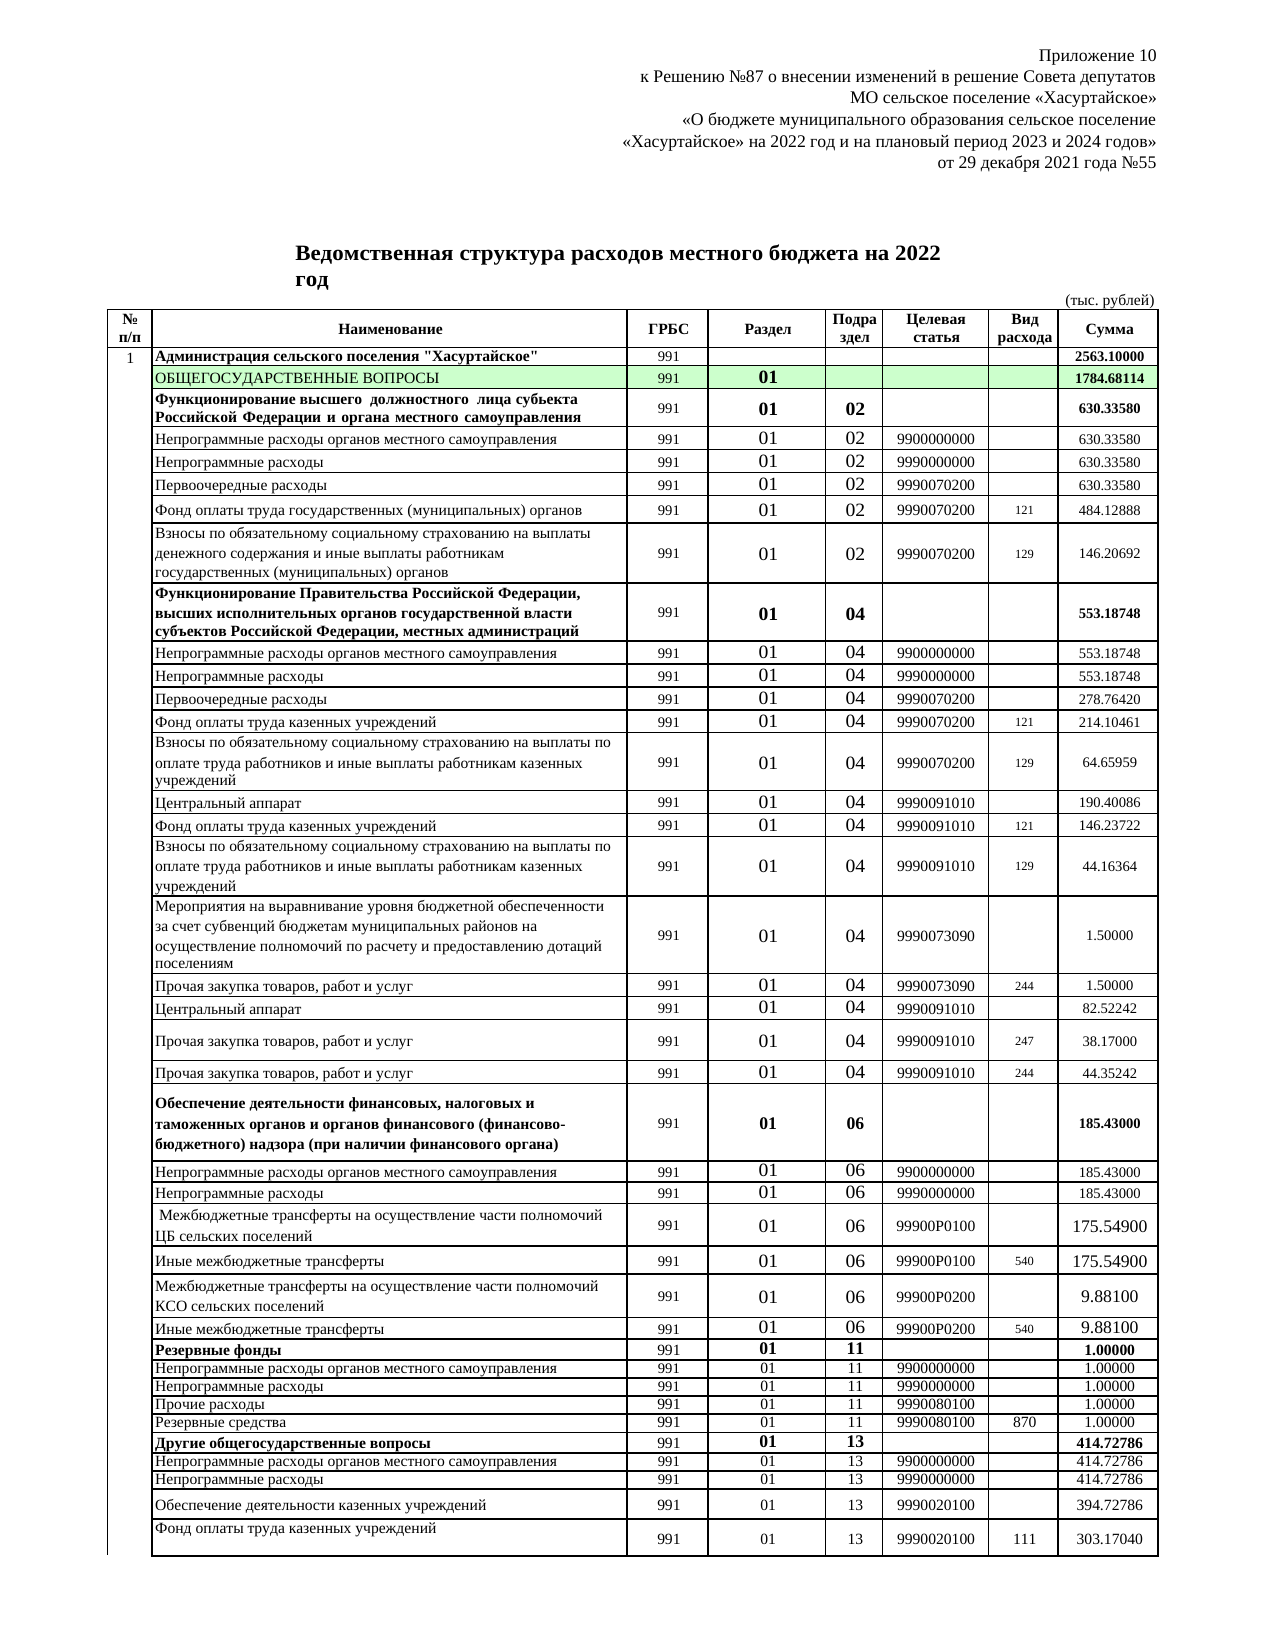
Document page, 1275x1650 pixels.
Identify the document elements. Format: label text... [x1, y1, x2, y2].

table_cell 630.33580 [1059, 427, 1157, 449]
table_cell 82.52242 [1059, 997, 1157, 1018]
table_header Приложение 10 [606, 46, 1178, 67]
table_cell 121 [989, 711, 1057, 732]
table_cell 04 [826, 814, 882, 836]
table_cell 175.54900 [1059, 1204, 1157, 1245]
table_cell 991 [628, 1433, 707, 1452]
table_cell 9900000000 [883, 427, 988, 449]
table_cell 630.33580 [1059, 389, 1157, 426]
table_cell 01 [709, 733, 825, 790]
table_cell Непрограммные расходы органов местного самоуправления [153, 427, 626, 449]
table_cell 991 [628, 427, 707, 449]
table_cell 06 [826, 1247, 882, 1273]
table_cell 185.43000 [1059, 1084, 1157, 1160]
table_cell [989, 688, 1057, 709]
table_cell [883, 1340, 988, 1359]
table_cell 991 [628, 688, 707, 709]
table_cell 02 [826, 389, 882, 426]
table_cell Непрограммные расходы органов местного самоуправления [153, 642, 626, 663]
table_cell [989, 450, 1057, 472]
table_cell 991 [628, 1490, 707, 1518]
table_cell 01 [709, 997, 825, 1018]
table_cell 01 [709, 1415, 825, 1431]
table_cell 01 [709, 1275, 825, 1317]
table_cell 121 [989, 496, 1057, 522]
table_cell Непрограммные расходы органов местного самоуправления [153, 1454, 626, 1470]
table_cell 01 [709, 427, 825, 449]
table_cell 13 [826, 1472, 882, 1488]
table_cell [989, 1204, 1057, 1245]
table_cell 991 [628, 1318, 707, 1338]
table_cell Прочая закупка товаров, работ и услуг [153, 1020, 626, 1060]
table_cell 11 [826, 1397, 882, 1413]
table_cell 02 [826, 524, 882, 582]
table_cell [989, 665, 1057, 686]
table_cell от 29 декабря 2021 года №55 [606, 153, 1178, 174]
table_cell 553.18748 [1059, 584, 1157, 640]
table_cell 414.72786 [1059, 1433, 1157, 1452]
table_cell 9900000000 [883, 1361, 988, 1377]
table_header Сумма [1059, 310, 1157, 347]
table_cell 9990070200 [883, 524, 988, 582]
table_cell 99900P0200 [883, 1275, 988, 1317]
table_cell 01 [709, 1061, 825, 1083]
table_cell 04 [826, 997, 882, 1018]
table_cell 9990000000 [883, 1472, 988, 1488]
table_cell 01 [709, 1204, 825, 1245]
table_cell Фонд оплаты труда казенных учреждений [153, 1520, 626, 1555]
table_cell 303.17040 [1059, 1520, 1157, 1555]
table_cell 04 [826, 791, 882, 813]
table_cell 9990020100 [883, 1490, 988, 1518]
table_cell 247 [989, 1020, 1057, 1060]
table_cell [989, 473, 1057, 494]
table_cell 11 [826, 1361, 882, 1377]
table_cell 991 [628, 711, 707, 732]
table_cell 04 [826, 688, 882, 709]
table_header № п/п [108, 310, 151, 347]
table_cell 04 [826, 642, 882, 663]
table_cell 13 [826, 1433, 882, 1452]
table_cell 394.72786 [1059, 1490, 1157, 1518]
table_cell 9990091010 [883, 1061, 988, 1083]
table_cell Взносы по обязательному социальному страхованию на выплаты по оплате труда работников и иные выплаты работникам казенных учреждений [153, 733, 626, 790]
table_cell 01 [709, 1084, 825, 1160]
table_cell 540 [989, 1318, 1057, 1338]
table_cell 01 [709, 473, 825, 494]
table_cell 414.72786 [1059, 1472, 1157, 1488]
table_cell 244 [989, 1061, 1057, 1083]
table_cell 9990080100 [883, 1415, 988, 1431]
table_cell 2563.10000 [1059, 348, 1157, 365]
table_cell Обеспечение деятельности казенных учреждений [153, 1490, 626, 1518]
table_cell 9990000000 [883, 450, 988, 472]
table_cell 111 [989, 1520, 1057, 1555]
table_cell Фонд оплаты труда государственных (муниципальных) органов [153, 496, 626, 522]
table_cell 99900P0100 [883, 1247, 988, 1273]
table_cell 991 [628, 1415, 707, 1431]
table_cell 9990091010 [883, 791, 988, 813]
table_cell 9990070200 [883, 688, 988, 709]
table_cell 991 [628, 1275, 707, 1317]
table_cell 9990000000 [883, 665, 988, 686]
table_cell 991 [628, 814, 707, 836]
text Ведомственная структура расходов местного бюджета на 2022 год [295, 240, 970, 291]
table_cell Функционирование Правительства Российской Федерации, высших исполнительных органов государственной власти субъектов Российской Федерации, местных администраций [153, 584, 626, 640]
table_cell 1.00000 [1059, 1415, 1157, 1431]
table_cell 04 [826, 1020, 882, 1060]
table_cell 01 [709, 688, 825, 709]
table_cell 02 [826, 427, 882, 449]
table_cell 9990091010 [883, 997, 988, 1018]
table_cell Непрограммные расходы [153, 665, 626, 686]
table_cell 991 [628, 389, 707, 426]
table_cell [883, 1084, 988, 1160]
table_cell Обеспечение деятельности финансовых, налоговых и таможенных органов и органов финансового (финансово- бюджетного) надзора (при наличии финансового органа) [153, 1084, 626, 1160]
table_cell 9.88100 [1059, 1275, 1157, 1317]
table_cell [989, 791, 1057, 813]
table_cell 129 [989, 524, 1057, 582]
table_cell 185.43000 [1059, 1183, 1157, 1203]
table_cell 190.40086 [1059, 791, 1157, 813]
table_cell 9900000000 [883, 1454, 988, 1470]
table_cell 991 [628, 366, 707, 388]
table_cell Непрограммные расходы органов местного самоуправления [153, 1162, 626, 1181]
table_cell 9990070200 [883, 496, 988, 522]
table_cell 1.50000 [1059, 974, 1157, 996]
table_cell 9990070200 [883, 733, 988, 790]
table_cell [883, 584, 988, 640]
table_cell 01 [709, 1520, 825, 1555]
table_cell Резервные средства [153, 1415, 626, 1431]
table_cell 9990070200 [883, 711, 988, 732]
table_cell [989, 897, 1057, 973]
table_cell Прочая закупка товаров, работ и услуг [153, 1061, 626, 1083]
table_cell 9990091010 [883, 1020, 988, 1060]
table_cell 01 [709, 1162, 825, 1181]
table_cell 13 [826, 1490, 882, 1518]
table_cell 991 [628, 1379, 707, 1395]
table_cell 01 [709, 496, 825, 522]
text (тыс. рублей) [1065, 291, 1196, 309]
table_cell «О бюджете муниципального образования сельское поселение [606, 110, 1178, 131]
table_cell 04 [826, 733, 882, 790]
table_cell Резервные фонды [153, 1340, 626, 1359]
table_cell 38.17000 [1059, 1020, 1157, 1060]
table_cell 06 [826, 1084, 882, 1160]
table_cell [883, 1433, 988, 1452]
table_cell 1.00000 [1059, 1379, 1157, 1395]
table_cell Первоочередные расходы [153, 473, 626, 494]
table_cell 1.00000 [1059, 1397, 1157, 1413]
table_cell [989, 1183, 1057, 1203]
table_cell 04 [826, 711, 882, 732]
table_cell Первоочередные расходы [153, 688, 626, 709]
table_cell [989, 1379, 1057, 1395]
table_cell [883, 389, 988, 426]
table_cell [826, 366, 882, 388]
table_cell [989, 1084, 1057, 1160]
table_cell 991 [628, 897, 707, 973]
table_cell «Хасуртайское» на 2022 год и на плановый период 2023 и 2024 годов» [606, 131, 1178, 153]
table_cell Непрограммные расходы органов местного самоуправления [153, 1361, 626, 1377]
table_cell 991 [628, 584, 707, 640]
table_cell 991 [628, 1472, 707, 1488]
table_cell 9990091010 [883, 837, 988, 895]
table_cell 540 [989, 1247, 1057, 1273]
table_cell 1.00000 [1059, 1340, 1157, 1359]
table_cell [989, 348, 1057, 365]
table_cell 484.12888 [1059, 496, 1157, 522]
table_cell 01 [709, 1433, 825, 1452]
table_header ГРБС [628, 310, 707, 347]
table_cell 9990080100 [883, 1397, 988, 1413]
table_cell 991 [628, 524, 707, 582]
table_cell [989, 1472, 1057, 1488]
table_cell Фонд оплаты труда казенных учреждений [153, 814, 626, 836]
table_cell 9990073090 [883, 897, 988, 973]
table_cell 175.54900 [1059, 1247, 1157, 1273]
table_cell Иные межбюджетные трансферты [153, 1318, 626, 1338]
table_cell 01 [709, 1318, 825, 1338]
table_cell 991 [628, 665, 707, 686]
table_cell к Решению №87 о внесении изменений в решение Совета депутатов [606, 67, 1178, 88]
table_cell 553.18748 [1059, 642, 1157, 663]
table_cell 44.16364 [1059, 837, 1157, 895]
table_cell Центральный аппарат [153, 997, 626, 1018]
table_cell 04 [826, 665, 882, 686]
table_cell 02 [826, 473, 882, 494]
table_cell 553.18748 [1059, 665, 1157, 686]
table_cell 991 [628, 450, 707, 472]
table_cell [989, 642, 1057, 663]
table_cell 01 [709, 897, 825, 973]
table_cell 414.72786 [1059, 1454, 1157, 1470]
table_cell 129 [989, 837, 1057, 895]
table_cell Непрограммные расходы [153, 450, 626, 472]
table_cell Другие общегосударственные вопросы [153, 1433, 626, 1452]
table_cell 991 [628, 473, 707, 494]
table_cell 01 [709, 1340, 825, 1359]
table_cell 06 [826, 1162, 882, 1181]
table_cell 01 [709, 366, 825, 388]
table_cell [989, 427, 1057, 449]
table_cell 146.20692 [1059, 524, 1157, 582]
table_cell 04 [826, 1061, 882, 1083]
table_cell 04 [826, 584, 882, 640]
table_header Подра здел [826, 310, 882, 347]
table_cell [989, 389, 1057, 426]
table_cell 01 [709, 642, 825, 663]
table_cell 04 [826, 837, 882, 895]
table_cell [989, 1454, 1057, 1470]
table_cell 185.43000 [1059, 1162, 1157, 1181]
table_cell 01 [709, 1490, 825, 1518]
table_cell Непрограммные расходы [153, 1472, 626, 1488]
table_cell [989, 1433, 1057, 1452]
table_cell [989, 584, 1057, 640]
table_cell 02 [826, 450, 882, 472]
table_cell [826, 348, 882, 365]
table_cell 11 [826, 1340, 882, 1359]
table_cell Непрограммные расходы [153, 1183, 626, 1203]
table_cell 121 [989, 814, 1057, 836]
table_cell 991 [628, 1340, 707, 1359]
table_cell Взносы по обязательному социальному страхованию на выплаты по оплате труда работников и иные выплаты работникам казенных учреждений [153, 837, 626, 895]
table_cell 991 [628, 837, 707, 895]
table_cell Взносы по обязательному социальному страхованию на выплаты денежного содержания и иные выплаты работникам государственных (муниципальных) органов [153, 524, 626, 582]
table_cell 01 [709, 1361, 825, 1377]
table_cell 01 [709, 974, 825, 996]
table_cell 991 [628, 1397, 707, 1413]
table_cell 991 [628, 1061, 707, 1083]
table_cell 1.00000 [1059, 1361, 1157, 1377]
table_cell 01 [709, 1472, 825, 1488]
table_cell 991 [628, 1183, 707, 1203]
table_cell 214.10461 [1059, 711, 1157, 732]
table_cell Межбюджетные трансферты на осуществление части полномочий КСО сельских поселений [153, 1275, 626, 1317]
table_cell [989, 997, 1057, 1018]
table_cell 991 [628, 1247, 707, 1273]
table_cell 991 [628, 1454, 707, 1470]
table_header Наименование [153, 310, 626, 347]
table_cell 870 [989, 1415, 1057, 1431]
table_cell 630.33580 [1059, 450, 1157, 472]
table_cell Межбюджетные трансферты на осуществление части полномочий ЦБ сельских поселений [153, 1204, 626, 1245]
table_cell 991 [628, 1084, 707, 1160]
table_cell 9990091010 [883, 814, 988, 836]
table_cell Администрация сельского поселения "Хасуртайское" [153, 348, 626, 365]
table_cell 630.33580 [1059, 473, 1157, 494]
table_cell 01 [709, 1454, 825, 1470]
table_cell ОБЩЕГОСУДАРСТВЕННЫЕ ВОПРОСЫ [153, 366, 626, 388]
table_cell Непрограммные расходы [153, 1379, 626, 1395]
table_cell 02 [826, 496, 882, 522]
table_header Вид расхода [989, 310, 1057, 347]
table_cell 278.76420 [1059, 688, 1157, 709]
table_cell [989, 1162, 1057, 1181]
table_cell 11 [826, 1379, 882, 1395]
table_cell [709, 348, 825, 365]
table_cell 01 [709, 450, 825, 472]
table_cell 9990020100 [883, 1520, 988, 1555]
table_cell Фонд оплаты труда казенных учреждений [153, 711, 626, 732]
table_cell 01 [709, 791, 825, 813]
table_cell 991 [628, 1162, 707, 1181]
table_cell 9900000000 [883, 1162, 988, 1181]
table_cell 06 [826, 1318, 882, 1338]
table_cell [883, 366, 988, 388]
table_cell 9.88100 [1059, 1318, 1157, 1338]
table_cell 13 [826, 1454, 882, 1470]
table_cell [989, 1490, 1057, 1518]
table_cell 244 [989, 974, 1057, 996]
table_cell 01 [709, 1247, 825, 1273]
table_cell Иные межбюджетные трансферты [153, 1247, 626, 1273]
table_cell [883, 348, 988, 365]
table_cell 991 [628, 1204, 707, 1245]
table_cell МО сельское поселение «Хасуртайское» [606, 89, 1178, 110]
table_cell 991 [628, 348, 707, 365]
table_cell 9990073090 [883, 974, 988, 996]
table_cell [989, 1361, 1057, 1377]
table_cell 129 [989, 733, 1057, 790]
table_cell 991 [628, 733, 707, 790]
table_cell 01 [709, 1379, 825, 1395]
table_cell [989, 366, 1057, 388]
table_cell 13 [826, 1520, 882, 1555]
table_cell 06 [826, 1275, 882, 1317]
table_cell [989, 1340, 1057, 1359]
table_cell 991 [628, 974, 707, 996]
table_cell [989, 1275, 1057, 1317]
table_cell 11 [826, 1415, 882, 1431]
table_cell 9990000000 [883, 1379, 988, 1395]
table_cell Прочая закупка товаров, работ и услуг [153, 974, 626, 996]
table_cell 01 [709, 1020, 825, 1060]
table_cell 991 [628, 642, 707, 663]
table_cell 991 [628, 997, 707, 1018]
table_cell 1.50000 [1059, 897, 1157, 973]
table_cell 9900000000 [883, 642, 988, 663]
table_cell 64.65959 [1059, 733, 1157, 790]
table_header Раздел [709, 310, 825, 347]
table_cell 01 [709, 814, 825, 836]
table_cell 991 [628, 1520, 707, 1555]
table_cell 01 [709, 389, 825, 426]
table_cell 991 [628, 496, 707, 522]
table_cell Мероприятия на выравнивание уровня бюджетной обеспеченности за счет субвенций бюджетам муниципальных районов на осуществление полномочий по расчету и предоставлению дотаций поселениям [153, 897, 626, 973]
table_cell 01 [709, 524, 825, 582]
table_cell 99900P0100 [883, 1204, 988, 1245]
table_cell 04 [826, 897, 882, 973]
table_cell 9990070200 [883, 473, 988, 494]
table_cell [989, 1397, 1057, 1413]
table_cell 44.35242 [1059, 1061, 1157, 1083]
table_cell 1 [108, 348, 151, 1555]
table_cell 1784.68114 [1059, 366, 1157, 388]
table_cell 01 [709, 665, 825, 686]
table_cell 01 [709, 584, 825, 640]
table_header Целевая статья [883, 310, 988, 347]
table_cell 01 [709, 1183, 825, 1203]
table_cell Прочие расходы [153, 1397, 626, 1413]
table_cell 01 [709, 1397, 825, 1413]
table_cell Центральный аппарат [153, 791, 626, 813]
table_cell 991 [628, 791, 707, 813]
table_cell 01 [709, 711, 825, 732]
table_cell Функционирование высшего должностного лица субьекта Российской Федерации и органа местного самоуправления [153, 389, 626, 426]
table_cell 991 [628, 1020, 707, 1060]
table_cell 9990000000 [883, 1183, 988, 1203]
table_cell 01 [709, 837, 825, 895]
table_cell 991 [628, 1361, 707, 1377]
table_cell 99900P0200 [883, 1318, 988, 1338]
table_cell 06 [826, 1183, 882, 1203]
table_cell 146.23722 [1059, 814, 1157, 836]
table_cell 04 [826, 974, 882, 996]
table_cell 06 [826, 1204, 882, 1245]
